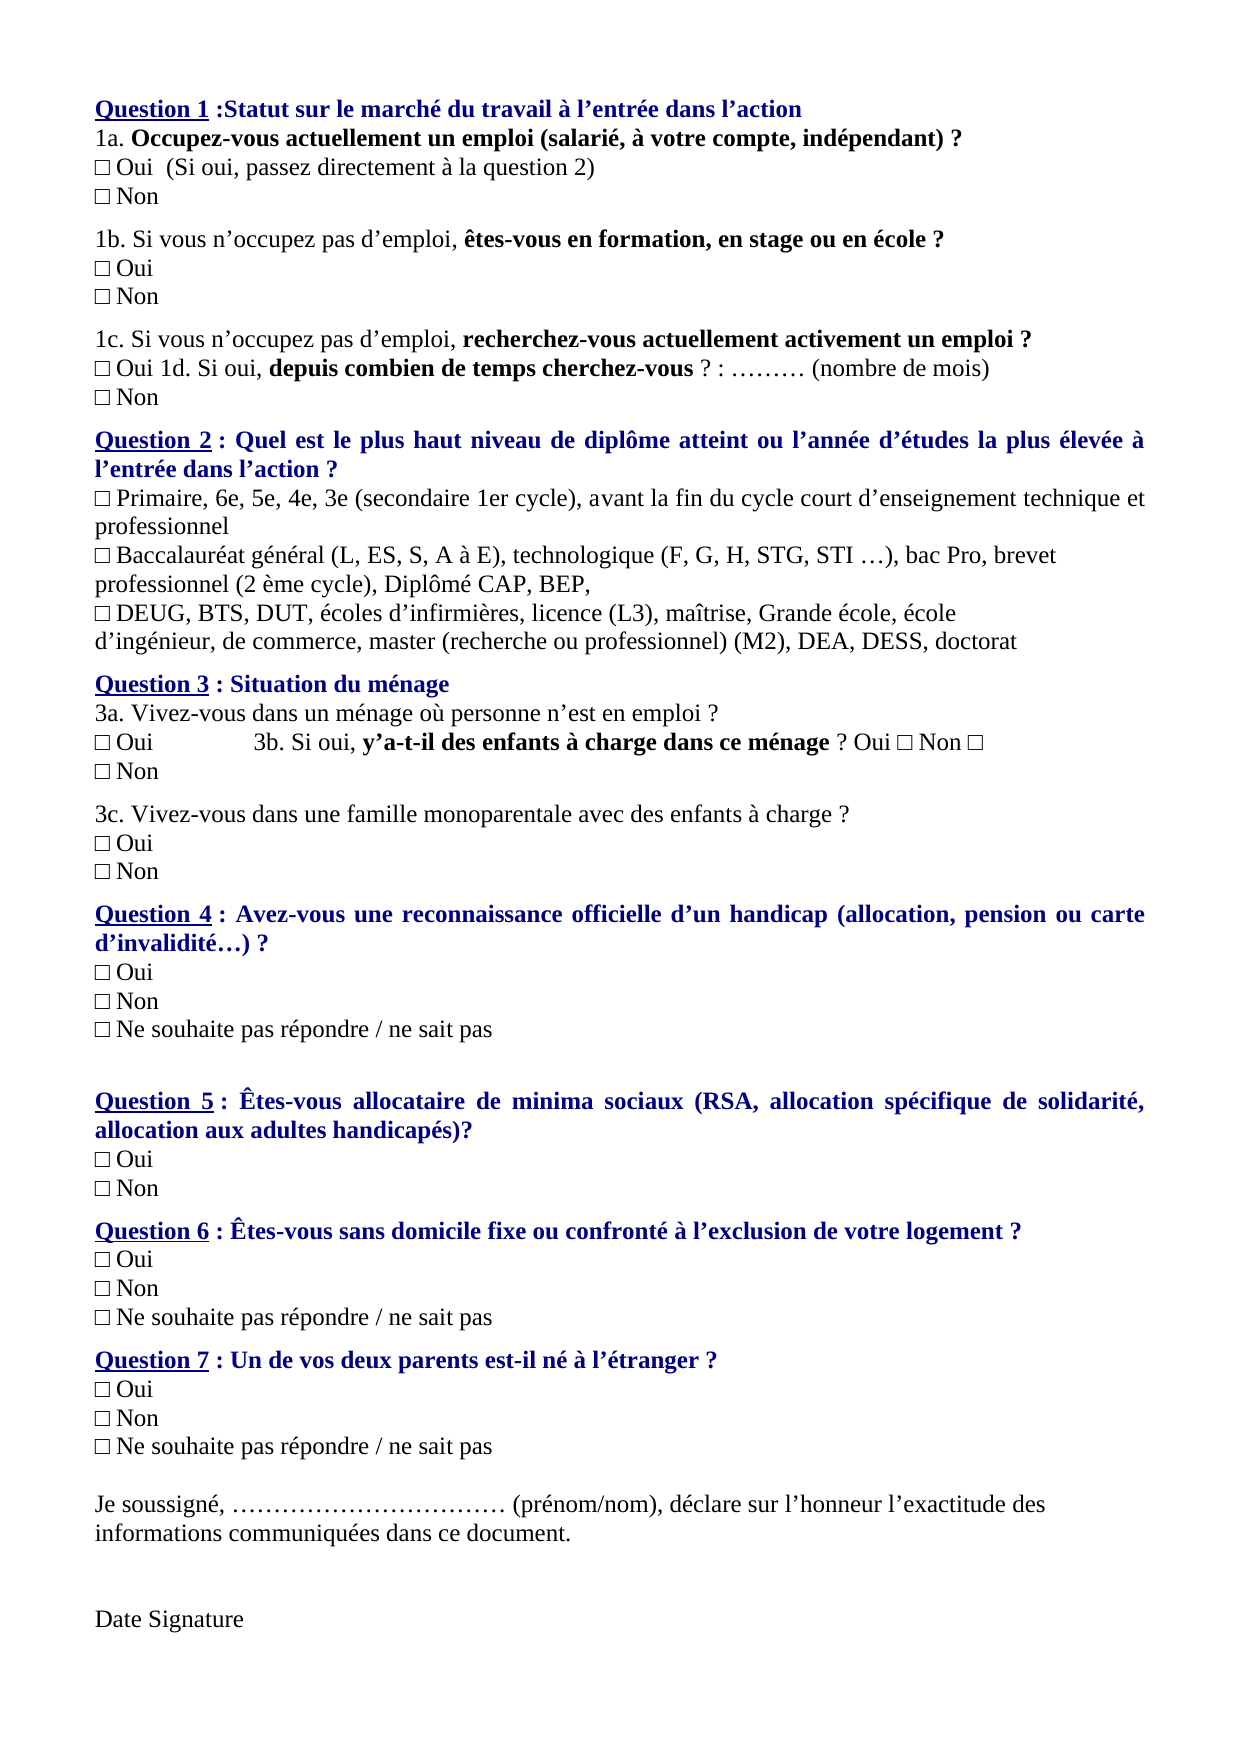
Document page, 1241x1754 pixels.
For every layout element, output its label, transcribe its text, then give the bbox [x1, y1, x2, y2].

text □ DEUG, BTS, DUT, écoles d’infirmières, licence (L3), maîtrise, Grande école, école [94, 598, 1146, 626]
text Date Signature [94, 1604, 1146, 1633]
text □ Non [94, 756, 1146, 784]
text Question 3 : Situation du ménage [94, 669, 1146, 698]
text □ Oui [94, 1144, 1146, 1173]
text Question 4 : Avez-vous une reconnaissance officielle d’un handicap (allocation, pension ou carte d’invalidité…) ? [94, 899, 1146, 957]
text 1c. Si vous n’occupez pas d’emploi, recherchez-vous actuellement activement un emploi ? [94, 324, 1146, 353]
text □ Oui (Si oui, passez directement à la question 2) [94, 152, 1146, 181]
text Question 2 : Quel est le plus haut niveau de diplôme atteint ou l’année d’études la plus élevée à l’entrée dans l’action ? [94, 425, 1146, 483]
text informations communiquées dans ce document. [94, 1518, 1146, 1546]
text □ Oui [94, 253, 1146, 281]
text □ Non [94, 181, 1146, 209]
text □ Non [94, 986, 1146, 1014]
text □ Oui 1d. Si oui, depuis combien de temps cherchez-vous ? : ……… (nombre de mois) [94, 353, 1146, 382]
text 1b. Si vous n’occupez pas d’emploi, êtes-vous en formation, en stage ou en école ? [94, 224, 1146, 253]
text □ Oui [94, 957, 1146, 986]
text □ Oui 3b. Si oui, y’a-t-il des enfants à charge dans ce ménage ? Oui □ Non □ [94, 727, 1146, 756]
text □ Oui [94, 1244, 1146, 1273]
text □ Ne souhaite pas répondre / ne sait pas [94, 1014, 1146, 1043]
text □ Non [94, 1273, 1146, 1302]
text Je soussigné, …………………………… (prénom/nom), déclare sur l’honneur l’exactitude des [94, 1489, 1146, 1518]
text □ Primaire, 6e, 5e, 4e, 3e (secondaire 1er cycle), avant la fin du cycle court d’enseignement technique et professionnel [94, 483, 1146, 540]
text Question 7 : Un de vos deux parents est-il né à l’étranger ? [94, 1345, 1146, 1374]
text 3a. Vivez-vous dans un ménage où personne n’est en emploi ? [94, 698, 1146, 727]
text □ Non [94, 856, 1146, 885]
text professionnel (2 ème cycle), Diplômé CAP, BEP, [94, 569, 1146, 598]
text 3c. Vivez-vous dans une famille monoparentale avec des enfants à charge ? [94, 799, 1146, 828]
text □ Non [94, 281, 1146, 310]
text □ Non [94, 1173, 1146, 1201]
text d’ingénieur, de commerce, master (recherche ou professionnel) (M2), DEA, DESS, doctorat [94, 626, 1146, 655]
text □ Baccalauréat général (L, ES, S, A à E), technologique (F, G, H, STG, STI …), bac Pro, brevet [94, 540, 1146, 569]
text 1a. Occupez-vous actuellement un emploi (salarié, à votre compte, indépendant) ? [94, 123, 1146, 152]
text Question 6 : Êtes-vous sans domicile fixe ou confronté à l’exclusion de votre logement ? [94, 1216, 1146, 1244]
text □ Non [94, 1403, 1146, 1431]
text □ Oui [94, 1374, 1146, 1403]
text Question 5 : Êtes-vous allocataire de minima sociaux (RSA, allocation spécifique de solidarité, allocation aux adultes handicapés)? [94, 1086, 1146, 1144]
text □ Oui [94, 828, 1146, 856]
text □ Non [94, 382, 1146, 411]
text □ Ne souhaite pas répondre / ne sait pas [94, 1431, 1146, 1460]
text □ Ne souhaite pas répondre / ne sait pas [94, 1302, 1146, 1331]
text Question 1 :Statut sur le marché du travail à l’entrée dans l’action [94, 94, 1146, 123]
